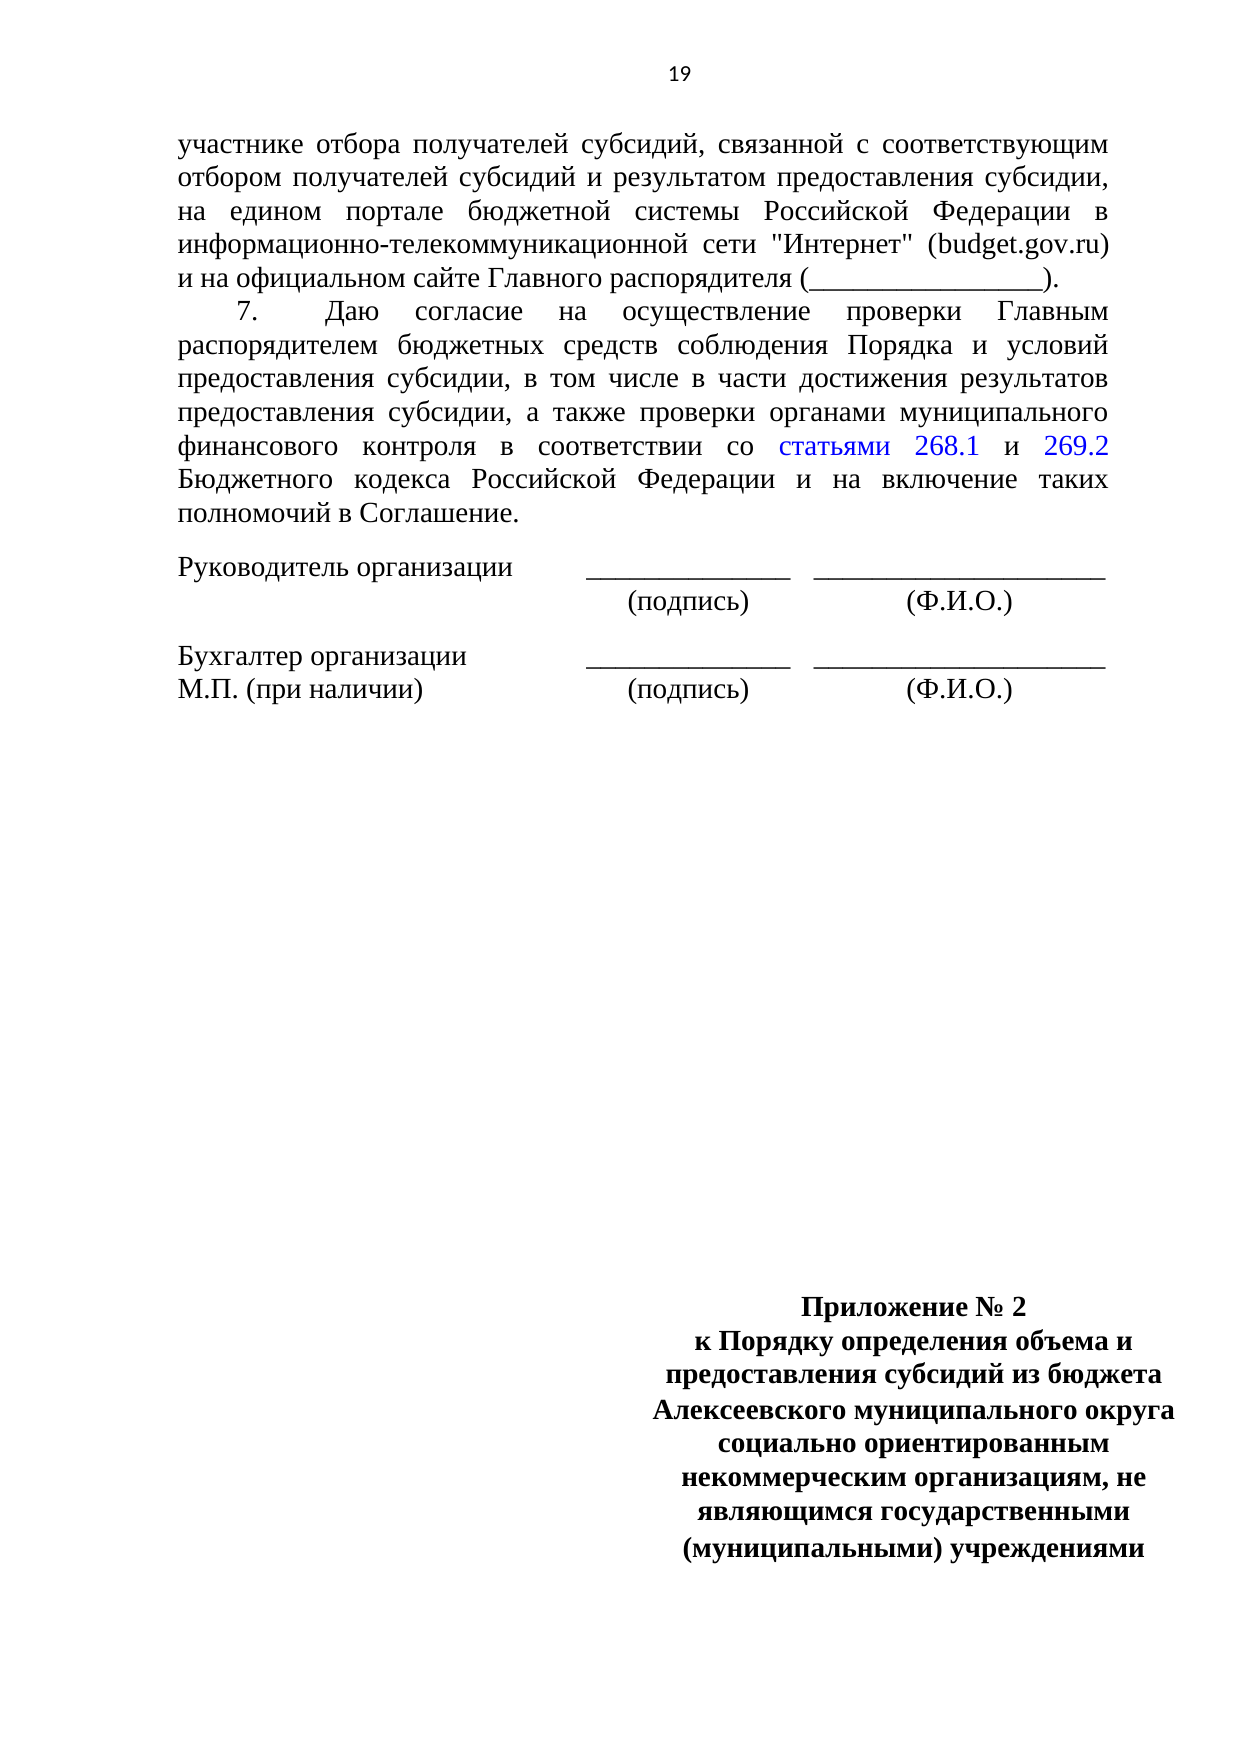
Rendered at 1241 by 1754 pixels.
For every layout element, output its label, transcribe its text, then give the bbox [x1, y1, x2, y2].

table_cell предоставления субсидий из бюджета [635, 1356, 1192, 1392]
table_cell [171, 115, 1116, 539]
table_cell к Порядку определения объема и [635, 1323, 1192, 1356]
table_cell (муниципальными) учреждениями [635, 1530, 1192, 1563]
table_cell некоммерческим организациям, не [635, 1459, 1192, 1493]
table_cell ____________________ (Ф.И.О.) [803, 627, 1116, 716]
table_cell Алексеевского муниципального округа [635, 1392, 1192, 1426]
table_cell ______________ (подпись) [573, 539, 803, 627]
table_cell социально ориентированным [635, 1426, 1192, 1459]
table_cell Руководитель организации [171, 539, 573, 627]
table_cell являющимся государственными [635, 1493, 1192, 1530]
table_cell ____________________ (Ф.И.О.) [803, 539, 1116, 627]
table_cell Бухгалтер организации М.П. (при наличии) [171, 627, 573, 716]
table_header Приложение № 2 [635, 1289, 1192, 1323]
table_cell ______________ (подпись) [573, 627, 803, 716]
